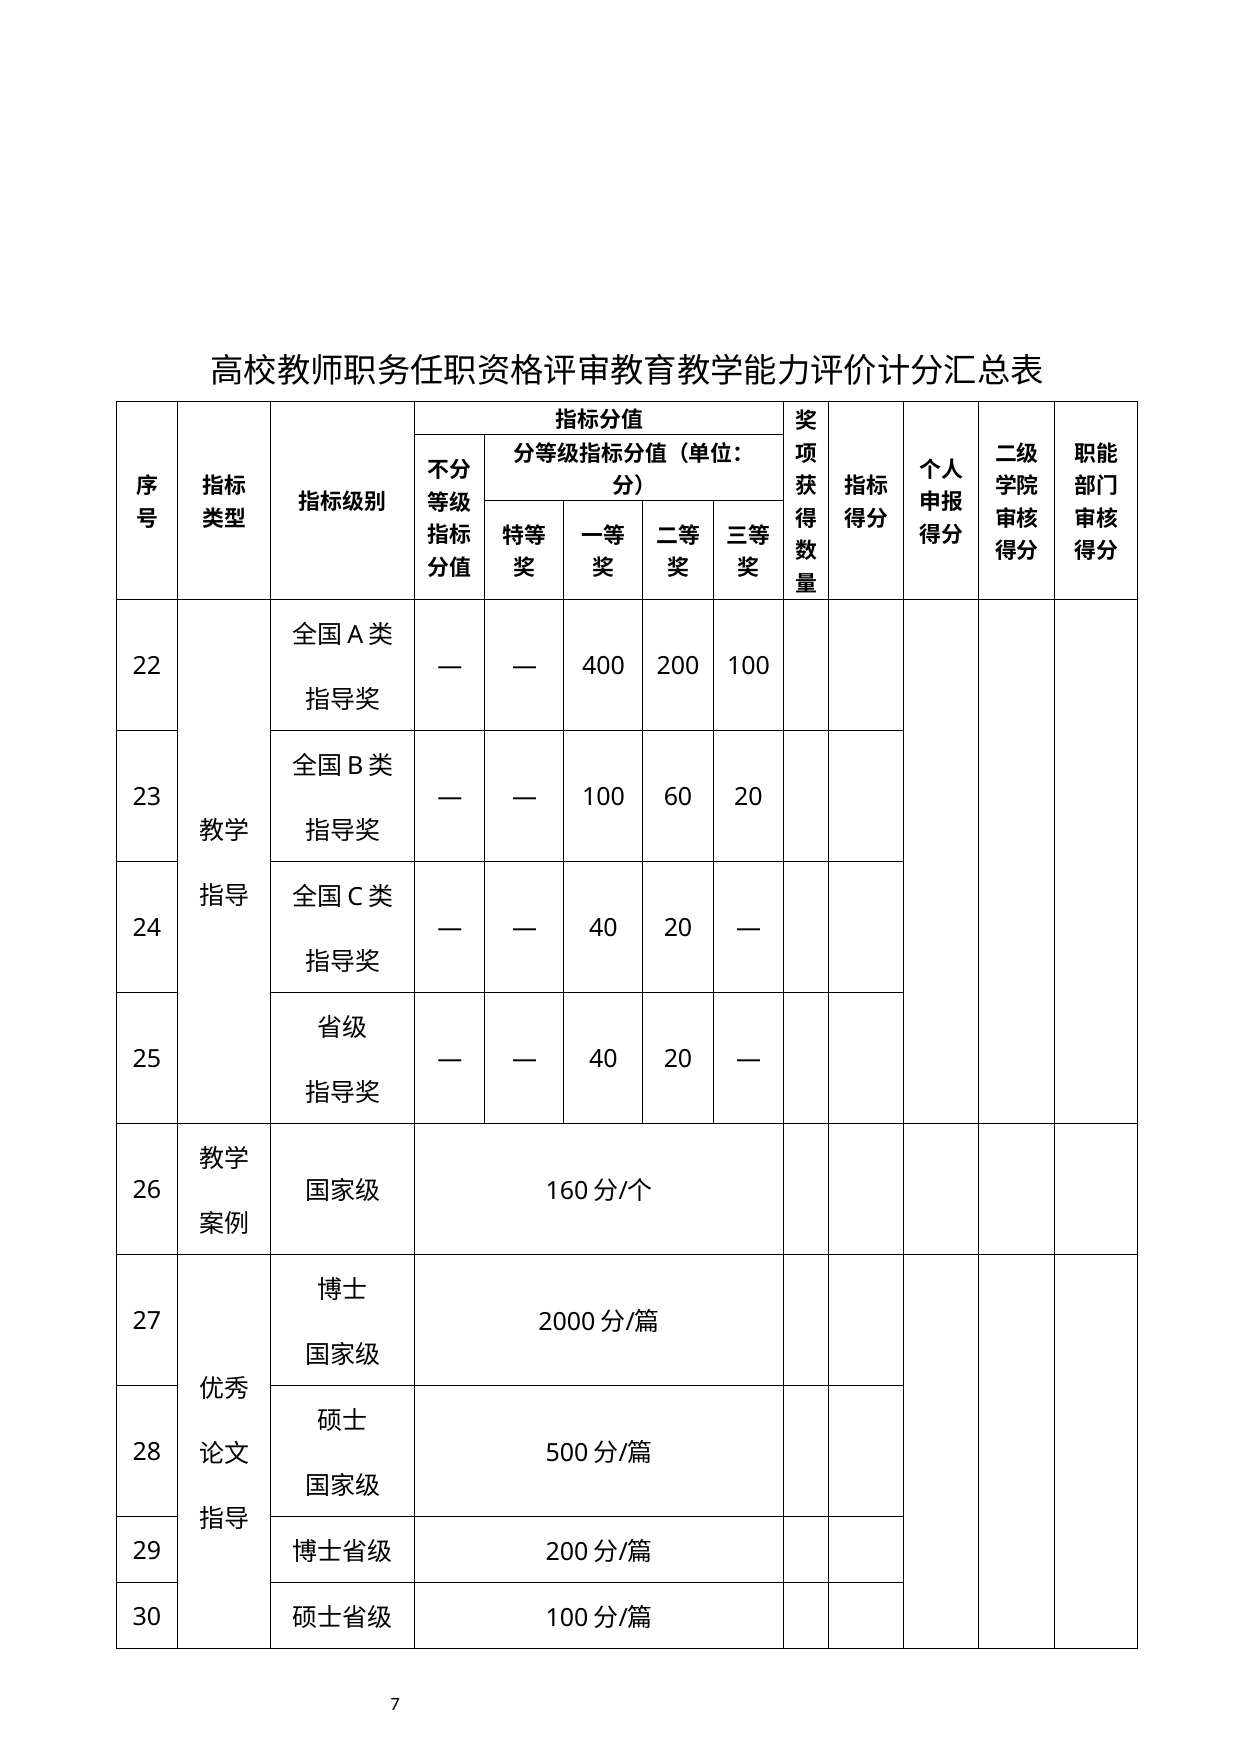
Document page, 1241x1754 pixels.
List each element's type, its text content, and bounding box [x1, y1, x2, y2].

table_cell 省级 指导奖 [271, 993, 414, 1123]
table_cell [1055, 600, 1137, 1123]
table_cell [784, 731, 828, 861]
table_cell [784, 993, 828, 1123]
table_cell 100 [714, 600, 783, 730]
table_cell — [485, 993, 563, 1123]
table_cell 指标级别 [271, 402, 414, 599]
table_cell 硕士省级 [271, 1583, 414, 1648]
table_cell [829, 1124, 903, 1254]
table_cell — [714, 862, 783, 992]
table_cell 三等奖 [714, 501, 783, 599]
table_cell 博士省级 [271, 1517, 414, 1582]
table_cell — [485, 600, 563, 730]
table_cell [829, 862, 903, 992]
table_cell 500分/篇 [415, 1386, 783, 1516]
table_cell 23 [117, 731, 177, 861]
table_cell [904, 1124, 978, 1254]
table_cell 2000分/篇 [415, 1255, 783, 1385]
table_cell 二级学院审核得分 [979, 402, 1054, 599]
table_cell 160分/个 [415, 1124, 783, 1254]
table_cell 指标 类型 [178, 402, 270, 599]
table_cell 28 [117, 1386, 177, 1516]
table_cell 全国B类 指导奖 [271, 731, 414, 861]
table_cell 29 [117, 1517, 177, 1582]
table_cell [784, 1124, 828, 1254]
table_cell 200分/篇 [415, 1517, 783, 1582]
table_cell 职能部门审核得分 [1055, 402, 1137, 599]
table_cell [784, 1386, 828, 1516]
table_cell 不分等级 指标分值 [415, 435, 484, 599]
table_cell [829, 600, 903, 730]
table_cell [979, 1124, 1054, 1254]
table_cell 40 [564, 862, 642, 992]
table_cell [979, 600, 1054, 1123]
table_cell — [415, 731, 484, 861]
table_cell [829, 731, 903, 861]
table_cell 博士 国家级 [271, 1255, 414, 1385]
table_cell 全国C类 指导奖 [271, 862, 414, 992]
table_cell 指标得分 [829, 402, 903, 599]
table_cell 全国A类 指导奖 [271, 600, 414, 730]
table_cell 教学指导 [178, 600, 270, 1123]
table_cell [904, 600, 978, 1123]
table_cell 二等奖 [643, 501, 713, 599]
table_cell [829, 1517, 903, 1582]
table_cell — [415, 862, 484, 992]
table_cell 200 [643, 600, 713, 730]
table_cell 国家级 [271, 1124, 414, 1254]
table_cell 20 [643, 993, 713, 1123]
table_cell [829, 993, 903, 1123]
table_cell 分等级指标分值（单位：分） [485, 435, 783, 500]
table_cell 特等奖 [485, 501, 563, 599]
table_cell — [714, 993, 783, 1123]
table_cell 60 [643, 731, 713, 861]
table_cell [1055, 1255, 1137, 1648]
table_cell 26 [117, 1124, 177, 1254]
table_cell [784, 600, 828, 730]
table_cell — [415, 600, 484, 730]
table_cell 100 [564, 731, 642, 861]
table_cell 个人申报得分 [904, 402, 978, 599]
table_cell 一等奖 [564, 501, 642, 599]
table_cell 指标分值 [415, 402, 783, 434]
table_cell [829, 1583, 903, 1648]
table_cell 25 [117, 993, 177, 1123]
table_cell 20 [643, 862, 713, 992]
table_cell [784, 1517, 828, 1582]
table_cell 奖项获得数量 [784, 402, 828, 599]
table_cell 40 [564, 993, 642, 1123]
table_cell [829, 1386, 903, 1516]
table_cell 20 [714, 731, 783, 861]
table_cell 优秀论文指导 [178, 1255, 270, 1648]
table_cell 30 [117, 1583, 177, 1648]
table_cell 硕士 国家级 [271, 1386, 414, 1516]
table_cell [784, 862, 828, 992]
table_cell 27 [117, 1255, 177, 1385]
table_cell — [415, 993, 484, 1123]
table_cell [904, 1255, 978, 1648]
table_cell 序号 [117, 402, 177, 599]
table_cell [784, 1255, 828, 1385]
table_header 高校教师职务任职资格评审教育教学能力评价计分汇总表 [117, 336, 1137, 401]
table_cell [979, 1255, 1054, 1648]
table_cell [784, 1583, 828, 1648]
table_cell — [485, 731, 563, 861]
table_cell [829, 1255, 903, 1385]
table_cell 22 [117, 600, 177, 730]
table_cell 教学案例 [178, 1124, 270, 1254]
table_cell 100分/篇 [415, 1583, 783, 1648]
table_cell — [485, 862, 563, 992]
table_cell 24 [117, 862, 177, 992]
table_cell [1055, 1124, 1137, 1254]
table_cell 400 [564, 600, 642, 730]
